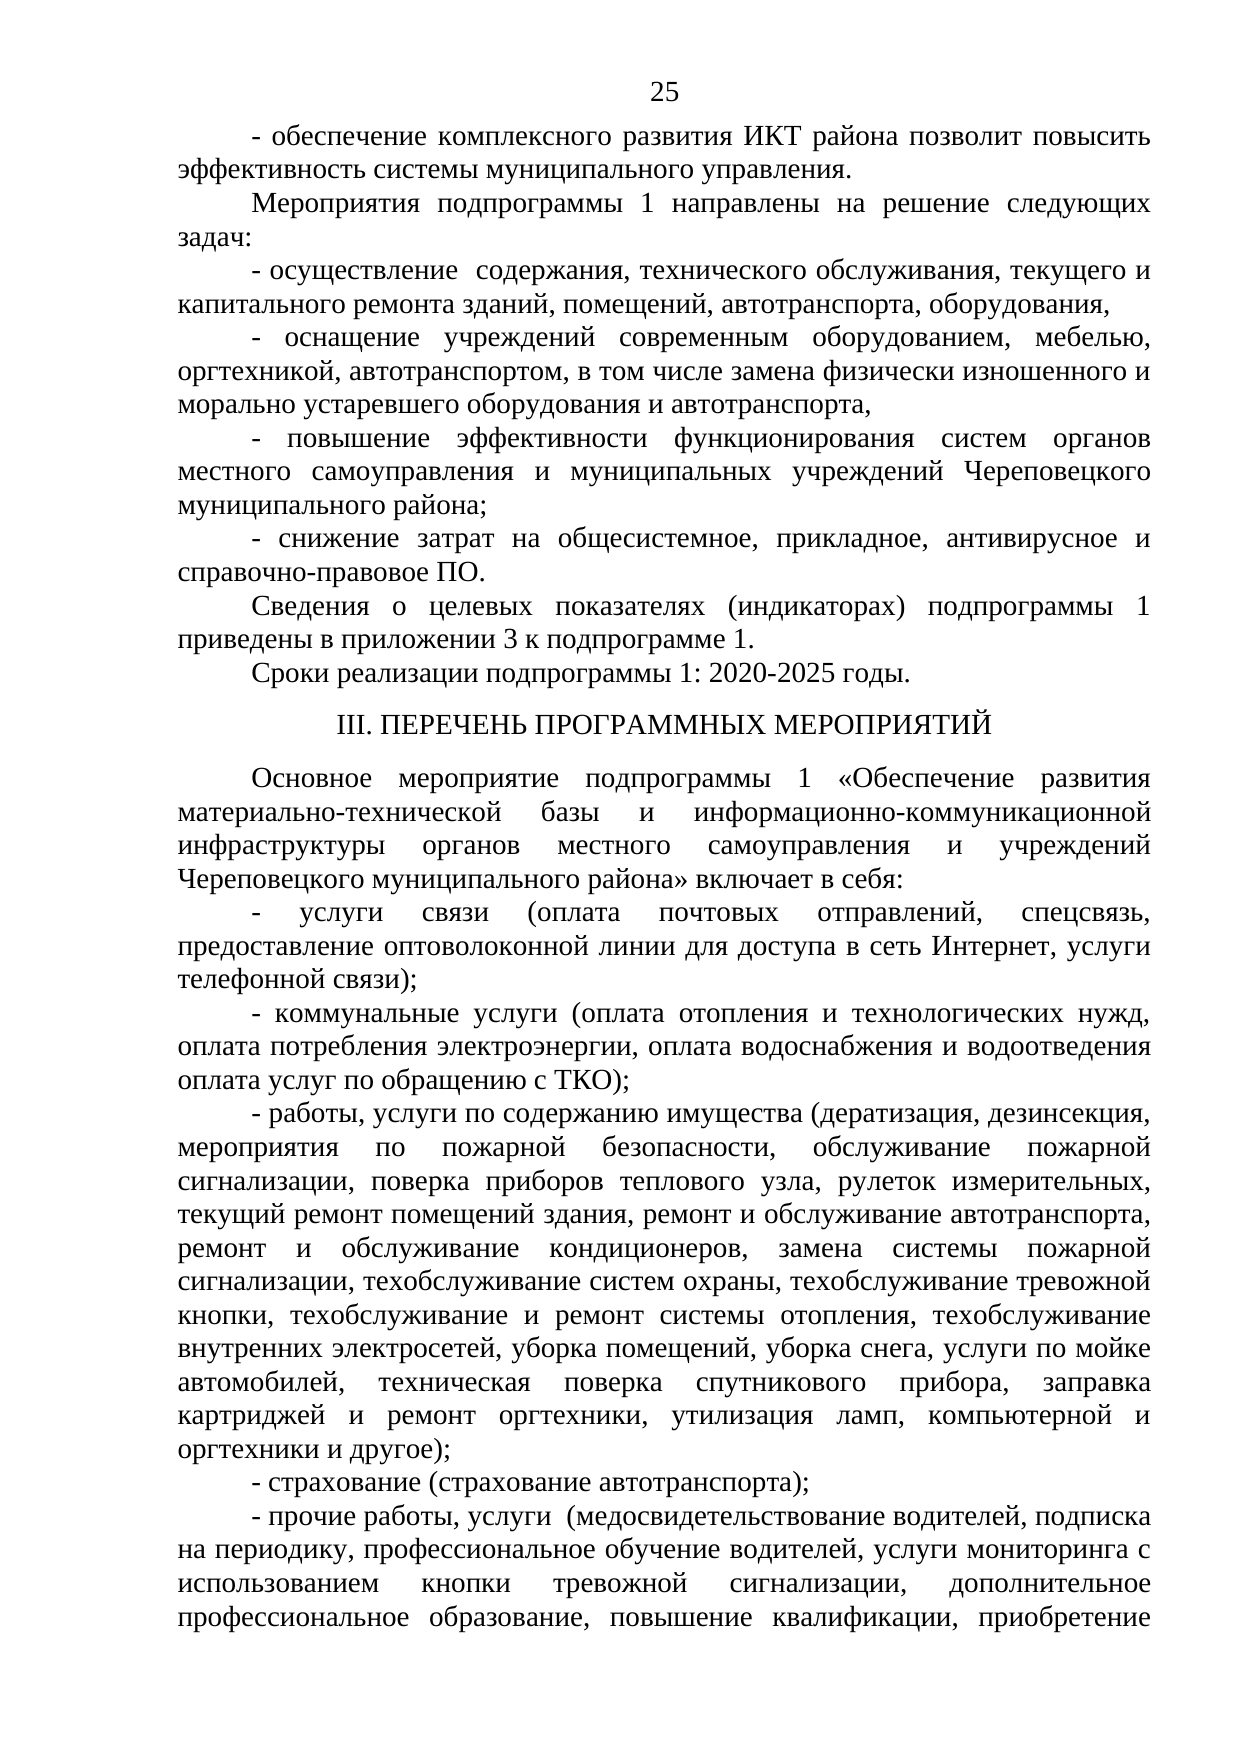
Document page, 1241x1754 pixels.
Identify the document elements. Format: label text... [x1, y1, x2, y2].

text Основное мероприятие подпрограммы 1 «Обеспечение развития материально-технической базы и информационно-коммуникационной инфраструктуры органов местного самоуправления и учреждений Череповецкого муниципального района» включает в себя: [177, 760, 1152, 894]
text - осуществление содержания, технического обслуживания, текущего и капитального ремонта зданий, помещений, автотранспорта, оборудования, [177, 252, 1152, 319]
text - оснащение учреждений современным оборудованием, мебелью, оргтехникой, автотранспортом, в том числе замена физически изношенного и морально устаревшего оборудования и автотранспорта, [177, 319, 1152, 420]
text Сведения о целевых показателях (индикаторах) подпрограммы 1 приведены в приложении 3 к подпрограмме 1. [177, 588, 1152, 655]
text - работы, услуги по содержанию имущества (дератизация, дезинсекция, мероприятия по пожарной безопасности, обслуживание пожарной сигнализации, поверка приборов теплового узла, рулеток измерительных, текущий ремонт помещений здания, ремонт и обслуживание автотранспорта, ремонт и обслуживание кондиционеров, замена системы пожарной сигнализации, техобслуживание систем охраны, техобслуживание тревожной кнопки, техобслуживание и ремонт системы отопления, техобслуживание внутренних электросетей, уборка помещений, уборка снега, услуги по мойке автомобилей, техническая поверка спутникового прибора, заправка картриджей и ремонт оргтехники, утилизация ламп, компьютерной и оргтехники и другое); [177, 1096, 1152, 1464]
text - страхование (страхование автотранспорта); [177, 1464, 1152, 1498]
text - услуги связи (оплата почтовых отправлений, спецсвязь, предоставление оптоволоконной линии для доступа в сеть Интернет, услуги телефонной связи); [177, 894, 1152, 995]
text - коммунальные услуги (оплата отопления и технологических нужд, оплата потребления электроэнергии, оплата водоснабжения и водоотведения оплата услуг по обращению с ТКО); [177, 995, 1152, 1096]
text III. ПЕРЕЧЕНЬ ПРОГРАММНЫХ МЕРОПРИЯТИЙ [177, 707, 1152, 741]
text - обеспечение комплексного развития ИКТ района позволит повысить эффективность системы муниципального управления. [177, 118, 1152, 185]
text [177, 1498, 1152, 1632]
text - повышение эффективности функционирования систем органов местного самоуправления и муниципальных учреждений Череповецкого муниципального района; [177, 420, 1152, 521]
text Сроки реализации подпрограммы 1: 2020-2025 годы. [177, 655, 1152, 688]
text - снижение затрат на общесистемное, прикладное, антивирусное и справочно-правовое ПО. [177, 521, 1152, 588]
text Мероприятия подпрограммы 1 направлены на решение следующих задач: [177, 185, 1152, 252]
